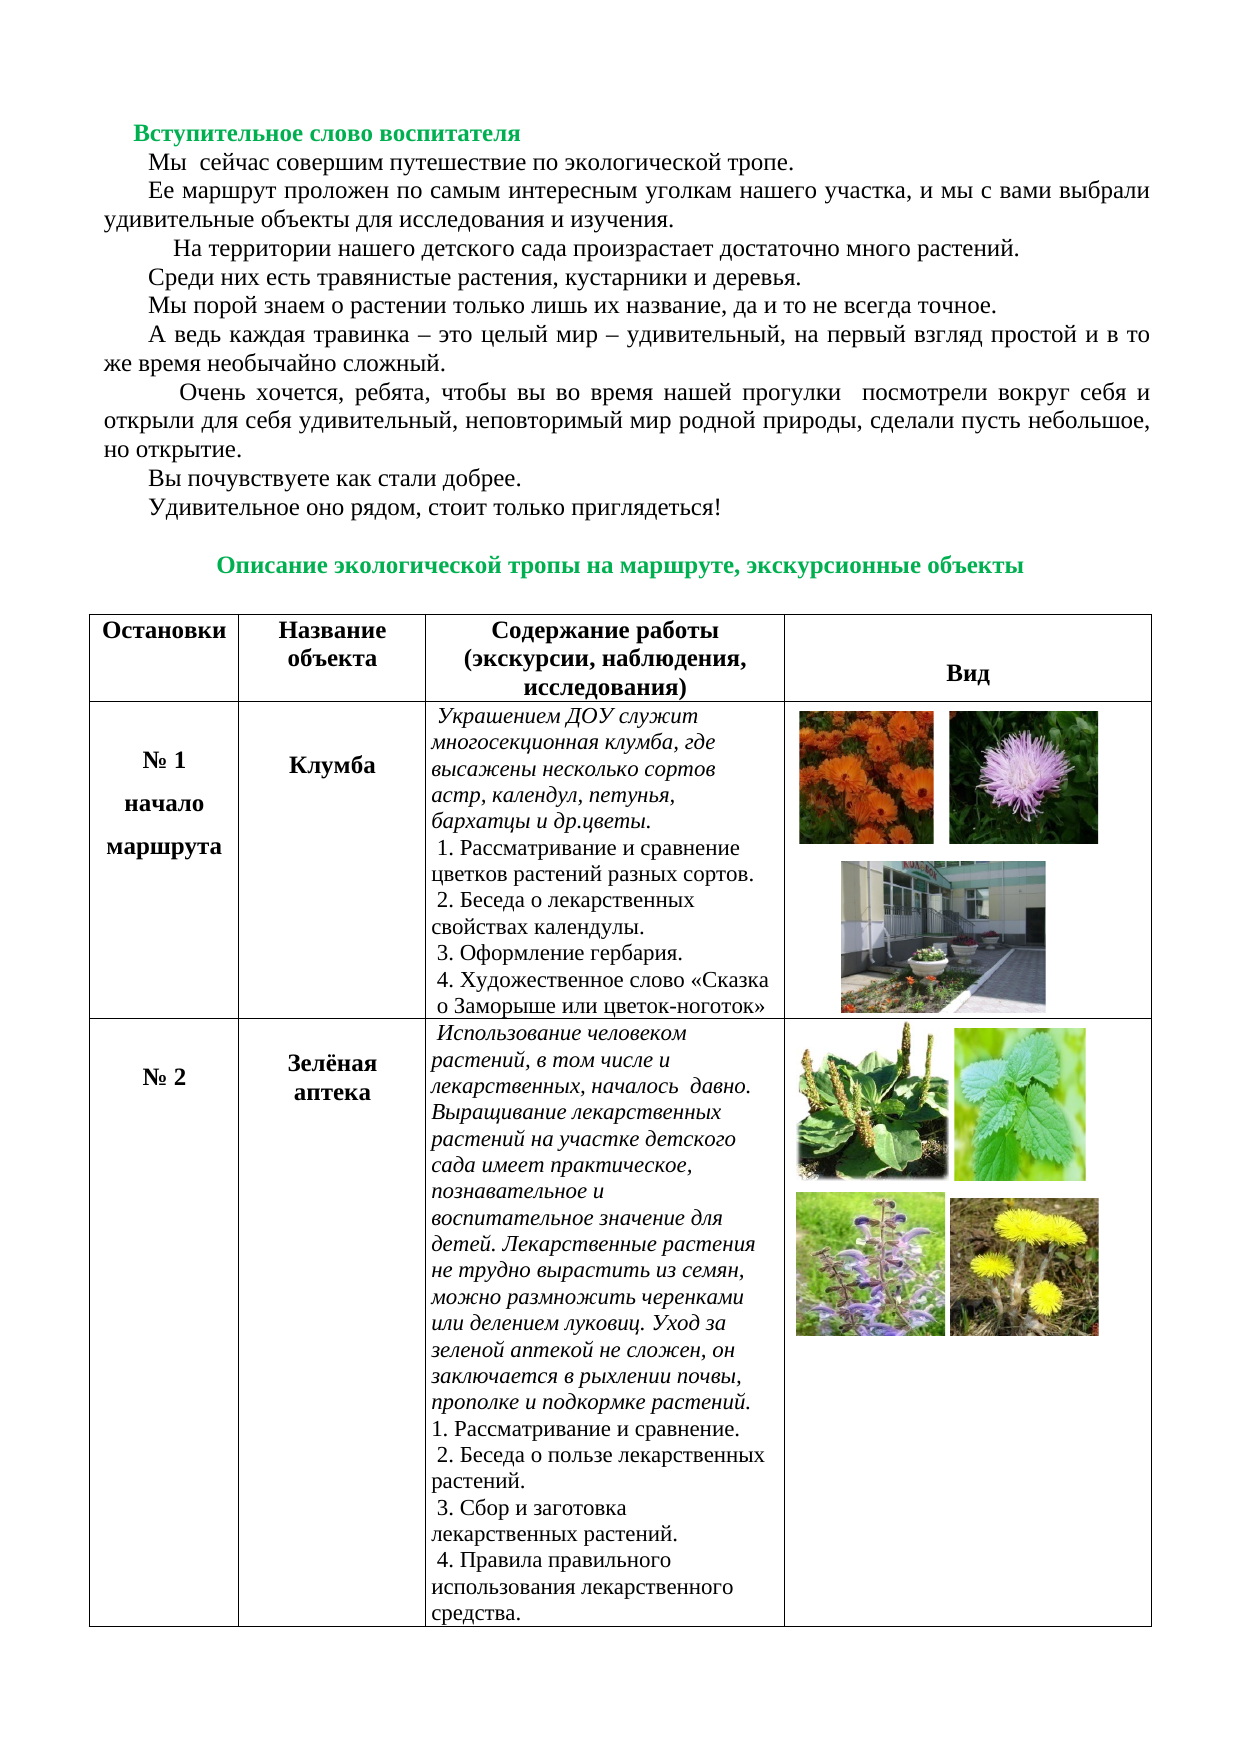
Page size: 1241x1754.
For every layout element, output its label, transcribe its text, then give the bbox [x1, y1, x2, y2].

picture [841, 861, 1046, 1011]
text Мы порой знаем о растении только лишь их название, да и то не всегда точное. [103, 291, 1152, 319]
picture [950, 1198, 1099, 1336]
table_header Вид [785, 615, 1151, 701]
text Очень хочется, ребята, чтобы вы во время нашей прогулки посмотрели вокруг себя и открыли для себя удивительный, неповторимый мир родной природы, сделали пусть небольшое, но открытие. [103, 377, 1152, 463]
picture [796, 1192, 946, 1336]
text Среди них есть травянистые растения, кустарники и деревья. [103, 262, 1152, 291]
text Удивительное оно рядом, стоит только приглядеться! [103, 492, 1152, 521]
table_cell № 2 [90, 1019, 238, 1626]
table_header Содержание работы (экскурсии, наблюдения, исследования) [426, 615, 784, 701]
text Ее маршрут проложен по самым интересным уголкам нашего участка, и мы с вами выбрали удивительные объекты для исследования и изучения. [103, 176, 1152, 233]
text Вы почувствуете как стали добрее. [103, 463, 1152, 492]
table_cell Зелёная аптека [239, 1019, 425, 1626]
text Мы сейчас совершим путешествие по экологической тропе. [103, 147, 1152, 176]
picture [954, 1028, 1086, 1181]
table_cell Украшением ДОУ служит многосекционная клумба, где высажены несколько сортов астр, календул, петунья, бархатцы и др.цветы. 1. Рассматривание и сравнение цветков растений разных сортов. 2. Беседа о лекарственных свойствах календулы. 3. Оформление гербария. 4. Художественное слово «Сказка о Заморыше или цветок-ноготок» [426, 702, 784, 1018]
text Вступительное слово воспитателя [89, 118, 1152, 147]
table_header Остановки [90, 615, 238, 701]
table_cell Клумба [239, 702, 425, 1018]
text На территории нашего детского сада произрастает достаточно много растений. [103, 233, 1152, 262]
picture [796, 1019, 950, 1181]
table_header Название объекта [239, 615, 425, 701]
picture [949, 711, 1099, 843]
text Описание экологической тропы на маршруте, экскурсионные объекты [89, 550, 1152, 578]
table_cell Использование человеком растений, в том числе и лекарственных, началось давно. Выращивание лекарственных растений на участке детского сада имеет практическое, познавательное и воспитательное значение для детей. Лекарственные растения не трудно вырастить из семян, можно размножить черенками или делением луковиц. Уход за зеленой аптекой не сложен, он заключается в рыхлении почвы, прополке и подкормке растений. 1. Рассматривание и сравнение. 2. Беседа о пользе лекарственных растений. 3. Сбор и заготовка лекарственных растений. 4. Правила правильного использования лекарственного средства. [426, 1019, 784, 1626]
picture [799, 711, 934, 843]
text А ведь каждая травинка – это целый мир – удивительный, на первый взгляд простой и в то же время необычайно сложный. [103, 319, 1152, 377]
table_cell № 1 начало маршрута [90, 702, 238, 1018]
table_cell [785, 702, 1151, 1018]
table_cell [785, 1019, 1151, 1626]
